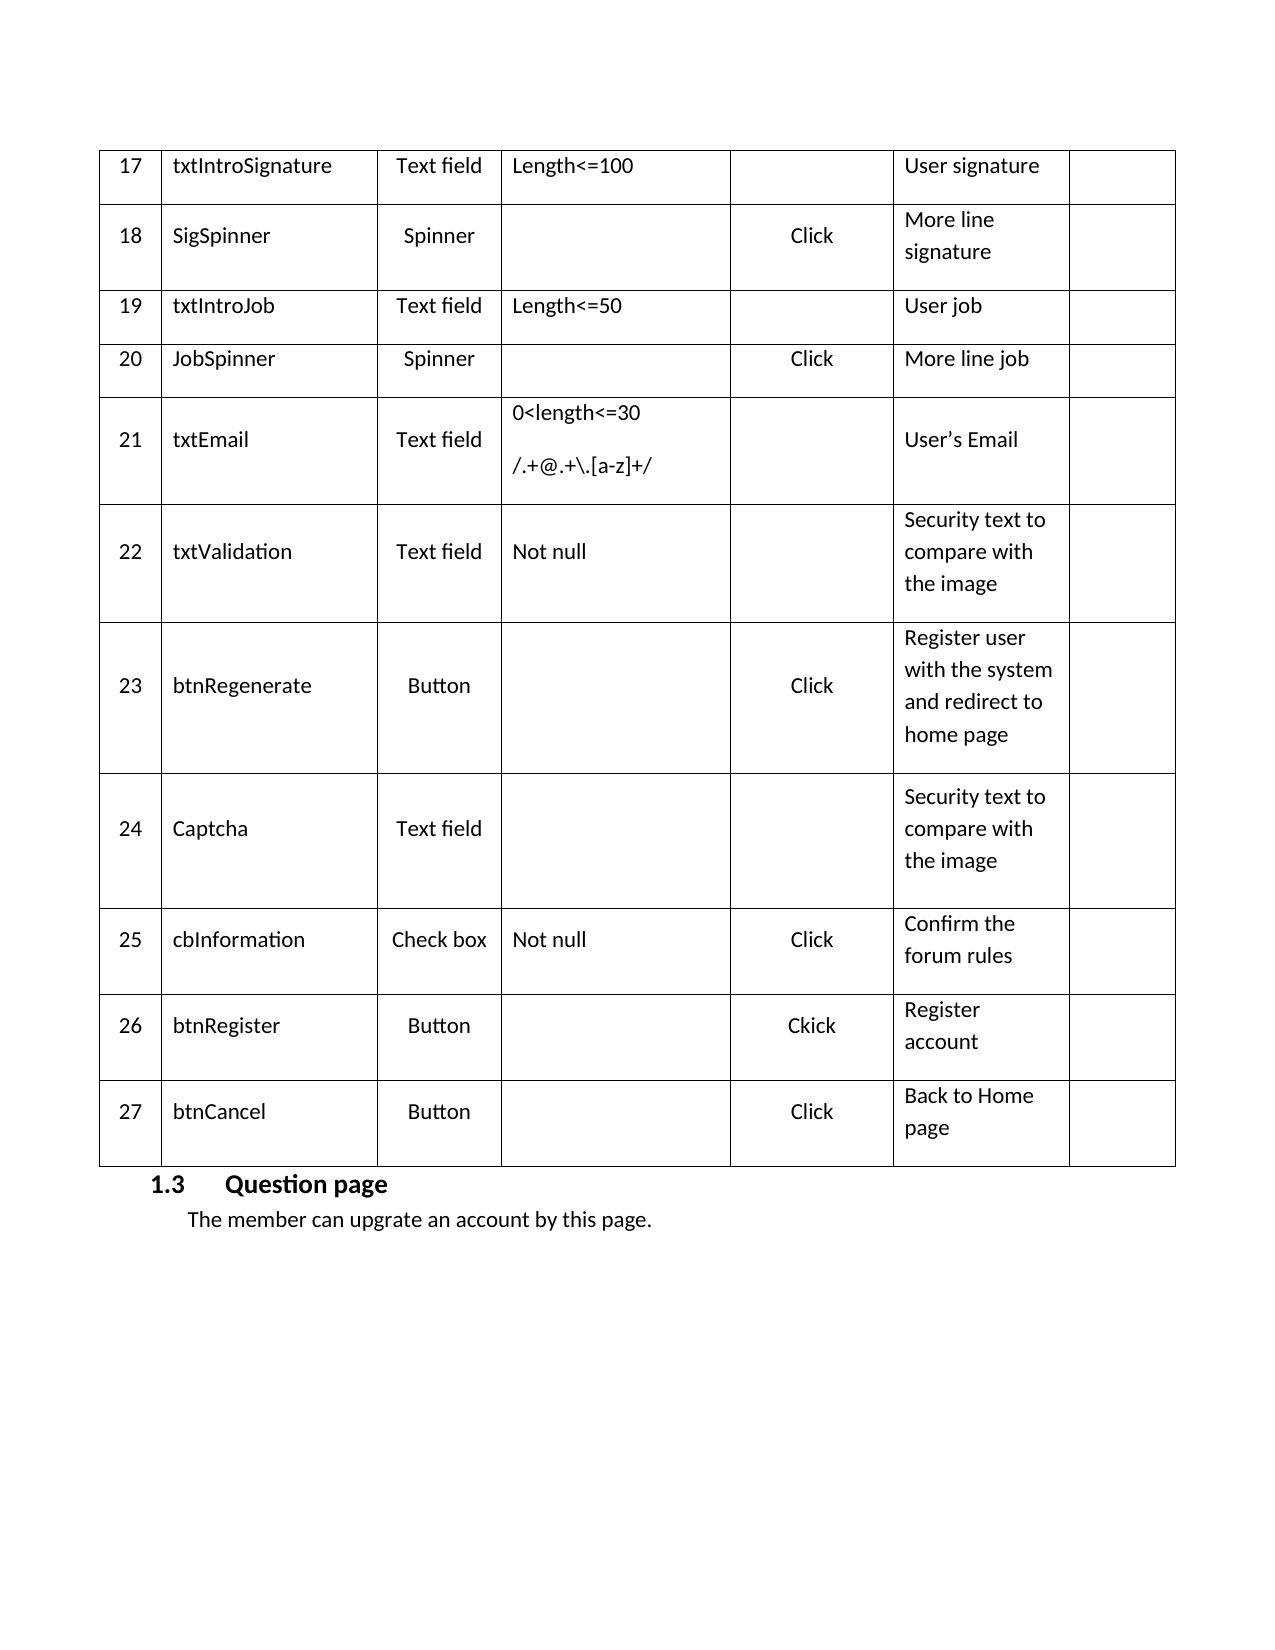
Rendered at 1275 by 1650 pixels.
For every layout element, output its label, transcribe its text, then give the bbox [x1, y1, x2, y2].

table_cell User signature [894, 151, 1069, 204]
table_cell [1070, 398, 1175, 504]
table_cell 24 [100, 774, 161, 908]
table_cell [731, 151, 893, 204]
table_cell [1070, 345, 1175, 397]
table_cell [731, 774, 893, 908]
table_cell Security text to compare with the image [894, 774, 1069, 908]
table_cell [1070, 291, 1175, 343]
table_cell 20 [100, 345, 161, 397]
table_cell 27 [100, 1081, 161, 1166]
table_cell Ckick [731, 995, 893, 1080]
list Question page [150, 1167, 1125, 1200]
table_cell [1070, 995, 1175, 1080]
table_cell [502, 995, 730, 1080]
table_cell [1070, 205, 1175, 290]
table_cell [502, 774, 730, 908]
table_cell User’s Email [894, 398, 1069, 504]
table_cell btnRegenerate [162, 623, 377, 772]
table_cell Register account [894, 995, 1069, 1080]
table_cell Length<=100 [502, 151, 730, 204]
table_cell Spinner [378, 205, 501, 290]
table_cell [502, 1081, 730, 1166]
table_cell [1070, 909, 1175, 994]
table_cell SigSpinner [162, 205, 377, 290]
table_cell Click [731, 1081, 893, 1166]
table_cell Text field [378, 398, 501, 504]
table_cell Text field [378, 291, 501, 343]
table_cell Click [731, 205, 893, 290]
table_cell Click [731, 345, 893, 397]
table_cell JobSpinner [162, 345, 377, 397]
table_cell Check box [378, 909, 501, 994]
table_cell Button [378, 995, 501, 1080]
table_cell [502, 623, 730, 772]
table_cell [1070, 151, 1175, 204]
table_cell 21 [100, 398, 161, 504]
table_cell 23 [100, 623, 161, 772]
table_cell [1070, 774, 1175, 908]
table_cell Security text to compare with the image [894, 505, 1069, 622]
table_cell Confirm the forum rules [894, 909, 1069, 994]
table_cell 18 [100, 205, 161, 290]
table_cell More line signature [894, 205, 1069, 290]
table_cell User job [894, 291, 1069, 343]
table_cell Click [731, 909, 893, 994]
table_cell btnCancel [162, 1081, 377, 1166]
table_cell Not null [502, 909, 730, 994]
table_cell Captcha [162, 774, 377, 908]
table_cell [1070, 1081, 1175, 1166]
table_cell Text field [378, 151, 501, 204]
table_cell Not null [502, 505, 730, 622]
table_cell btnRegister [162, 995, 377, 1080]
table_cell More line job [894, 345, 1069, 397]
table_cell Text field [378, 505, 501, 622]
table_cell [502, 345, 730, 397]
table_cell Register user with the system and redirect to home page [894, 623, 1069, 772]
table_cell [1070, 505, 1175, 622]
table_cell txtIntroSignature [162, 151, 377, 204]
table_cell Text field [378, 774, 501, 908]
table_cell Click [731, 623, 893, 772]
table_cell Button [378, 1081, 501, 1166]
table_cell 0<length<=30 /.+@.+\.[a-z]+/ [502, 398, 730, 504]
table_cell Length<=50 [502, 291, 730, 343]
table_cell [731, 291, 893, 343]
list The member can upgrate an account by this page. [187, 1205, 1125, 1233]
table_cell 26 [100, 995, 161, 1080]
table_cell [502, 205, 730, 290]
table_cell cbInformation [162, 909, 377, 994]
table_cell [1070, 623, 1175, 772]
table_cell [731, 398, 893, 504]
table_cell [731, 505, 893, 622]
table_cell 19 [100, 291, 161, 343]
table_cell Back to Home page [894, 1081, 1069, 1166]
table_cell Spinner [378, 345, 501, 397]
table_cell 25 [100, 909, 161, 994]
table_cell 17 [100, 151, 161, 204]
table_cell 22 [100, 505, 161, 622]
table_cell txtEmail [162, 398, 377, 504]
table_cell txtValidation [162, 505, 377, 622]
table_cell txtIntroJob [162, 291, 377, 343]
table_cell Button [378, 623, 501, 772]
